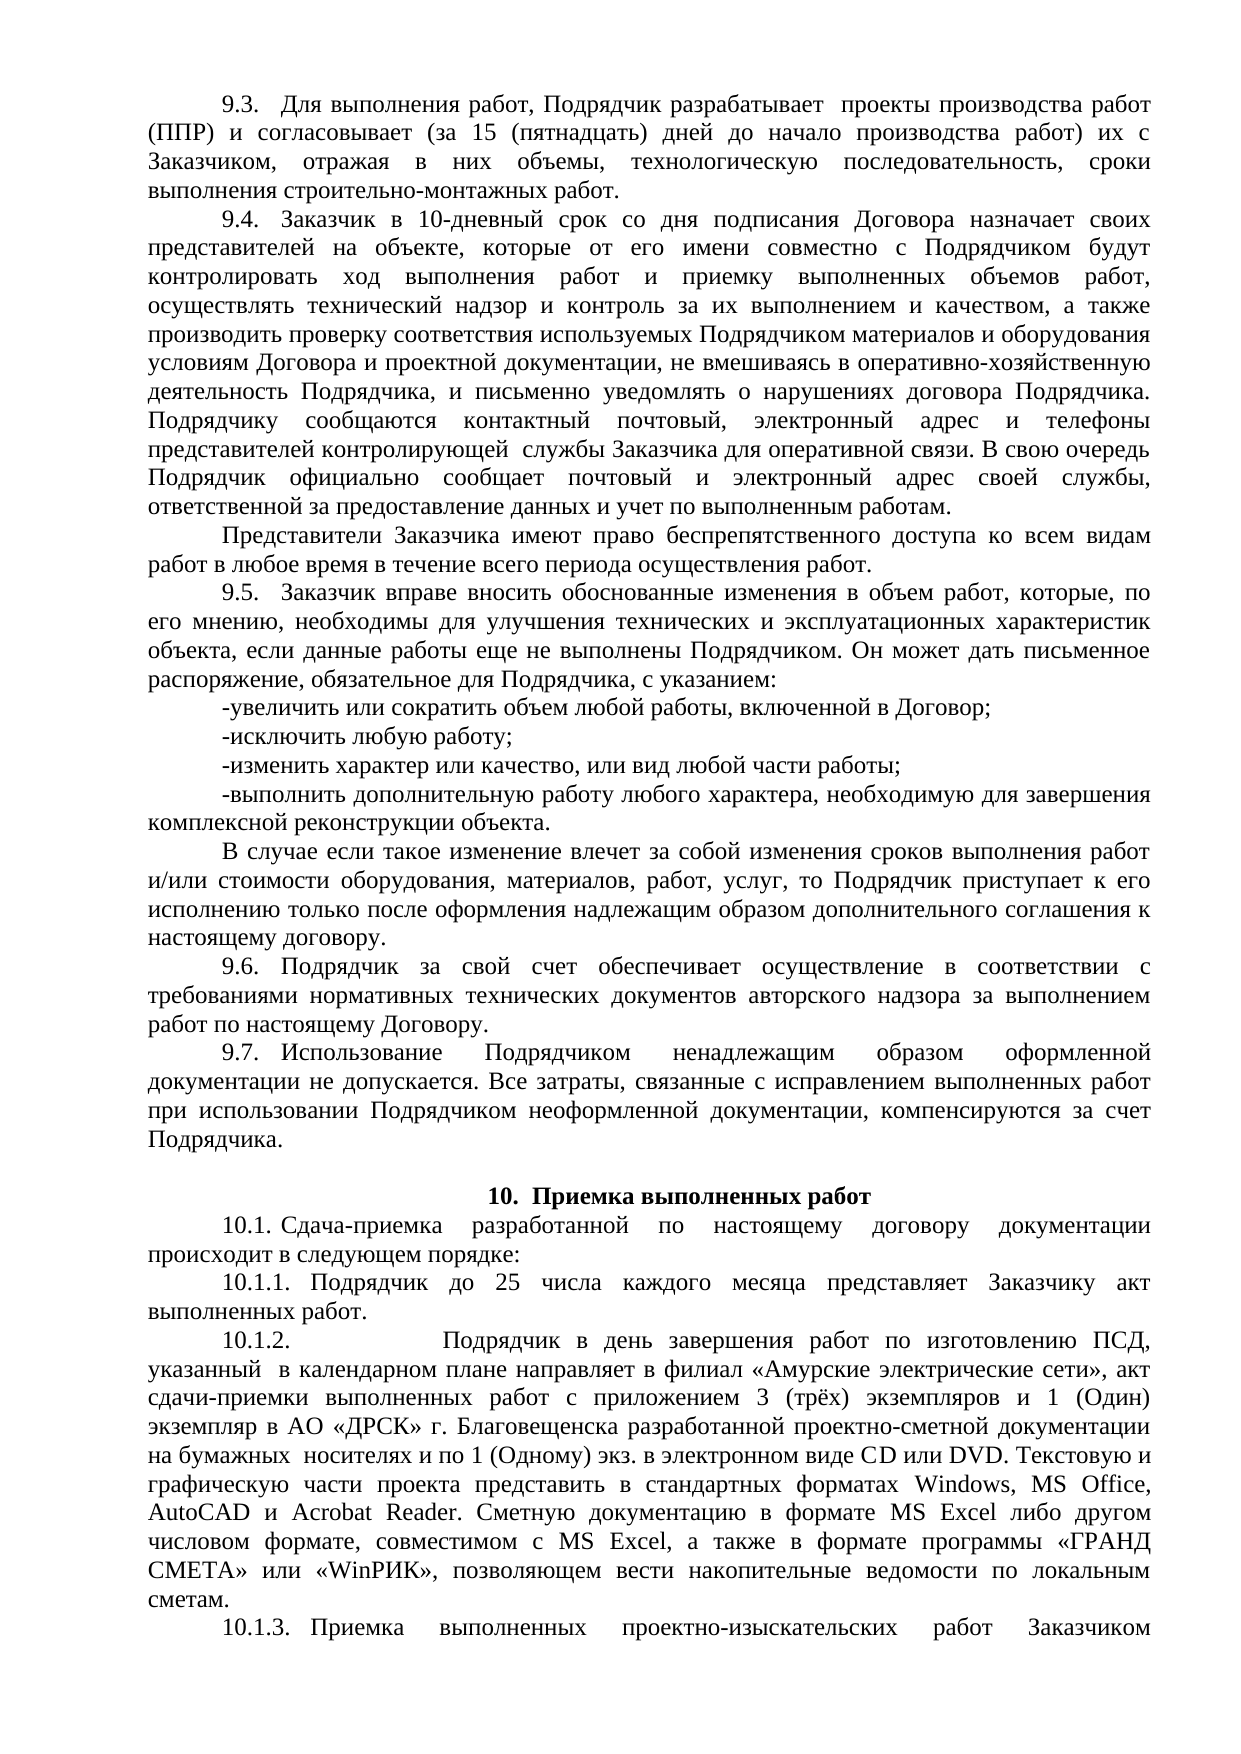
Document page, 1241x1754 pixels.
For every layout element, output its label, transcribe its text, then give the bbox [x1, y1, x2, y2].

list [148, 1612, 1152, 1641]
list Заказчик в 10-дневный срок со дня подписания Договора назначает своих представителей на объекте, которые от его имени совместно с Подрядчиком будут контролировать ход выполнения работ и приемку выполненных объемов работ, осуществлять технический надзор и контроль за их выполнением и качеством, а также производить проверку соответствия используемых Подрядчиком материалов и оборудования условиям Договора и проектной документации, не вмешиваясь в оперативно-хозяйственную деятельность Подрядчика, и письменно уведомлять о нарушениях договора Подрядчика. Подрядчику сообщаются контактный почтовый, электронный адрес и телефоны представителей контролирующей службы Заказчика для оперативной связи. В свою очередь Подрядчик официально сообщает почтовый и электронный адрес своей службы, ответственной за предоставление данных и учет по выполненным работам. [148, 204, 1152, 520]
text -увеличить или сократить объем любой работы, включенной в Договор; [148, 692, 1152, 721]
list Приемка выполненных работ [148, 1181, 1152, 1210]
text В случае если такое изменение влечет за собой изменения сроков выполнения работ и/или стоимости оборудования, материалов, работ, услуг, то Подрядчик приступает к его исполнению только после оформления надлежащим образом дополнительного соглашения к настоящему договору. [148, 836, 1152, 951]
text Представители Заказчика имеют право беспрепятственного доступа ко всем видам работ в любое время в течение всего периода осуществления работ. [148, 520, 1152, 577]
list Использование Подрядчиком ненадлежащим образом оформленной документации не допускается. Все затраты, связанные с исправлением выполненных работ при использовании Подрядчиком неоформленной документации, компенсируются за счет Подрядчика. [148, 1037, 1152, 1152]
text -исключить любую работу; [148, 721, 1152, 750]
list Подрядчик за свой счет обеспечивает осуществление в соответствии с требованиями нормативных технических документов авторского надзора за выполнением работ по настоящему Договору. [148, 951, 1152, 1037]
list Сдача-приемка разработанной по настоящему договору документации происходит в следующем порядке: [148, 1210, 1152, 1267]
list Подрядчик до 25 числа каждого месяца представляет Заказчику акт выполненных работ. [148, 1267, 1152, 1325]
list Заказчик вправе вносить обоснованные изменения в объем работ, которые, по его мнению, необходимы для улучшения технических и эксплуатационных характеристик объекта, если данные работы еще не выполнены Подрядчиком. Он может дать письменное распоряжение, обязательное для Подрядчика, с указанием: [148, 577, 1152, 692]
list Для выполнения работ, Подрядчик разрабатывает проекты производства работ (ППР) и согласовывает (за 15 (пятнадцать) дней до начало производства работ) их с Заказчиком, отражая в них объемы, технологическую последовательность, сроки выполнения строительно-монтажных работ. [148, 89, 1152, 204]
text -изменить характер или качество, или вид любой части работы; [148, 750, 1152, 779]
text -выполнить дополнительную работу любого характера, необходимую для завершения комплексной реконструкции объекта. [148, 779, 1152, 836]
list Подрядчик в день завершения работ по изготовлению ПСД, указанный в календарном плане направляет в филиал «Амурские электрические сети», акт сдачи-приемки выполненных работ с приложением 3 (трёх) экземпляров и 1 (Один) экземпляр в АО «ДРСК» г. Благовещенска разработанной проектно-сметной документации на бумажных носителях и по 1 (Одному) экз. в электронном виде СD или DVD. Текстовую и графическую части проекта представить в стандартных форматах Windows, MS Office, AutoCAD и Acrobat Reader. Сметную документацию в формате MS Excel либо другом числовом формате, совместимом с MS Excel, а также в формате программы «ГРАНД СМЕТА» или «WinРИК», позволяющем вести накопительные ведомости по локальным сметам. [148, 1325, 1152, 1612]
